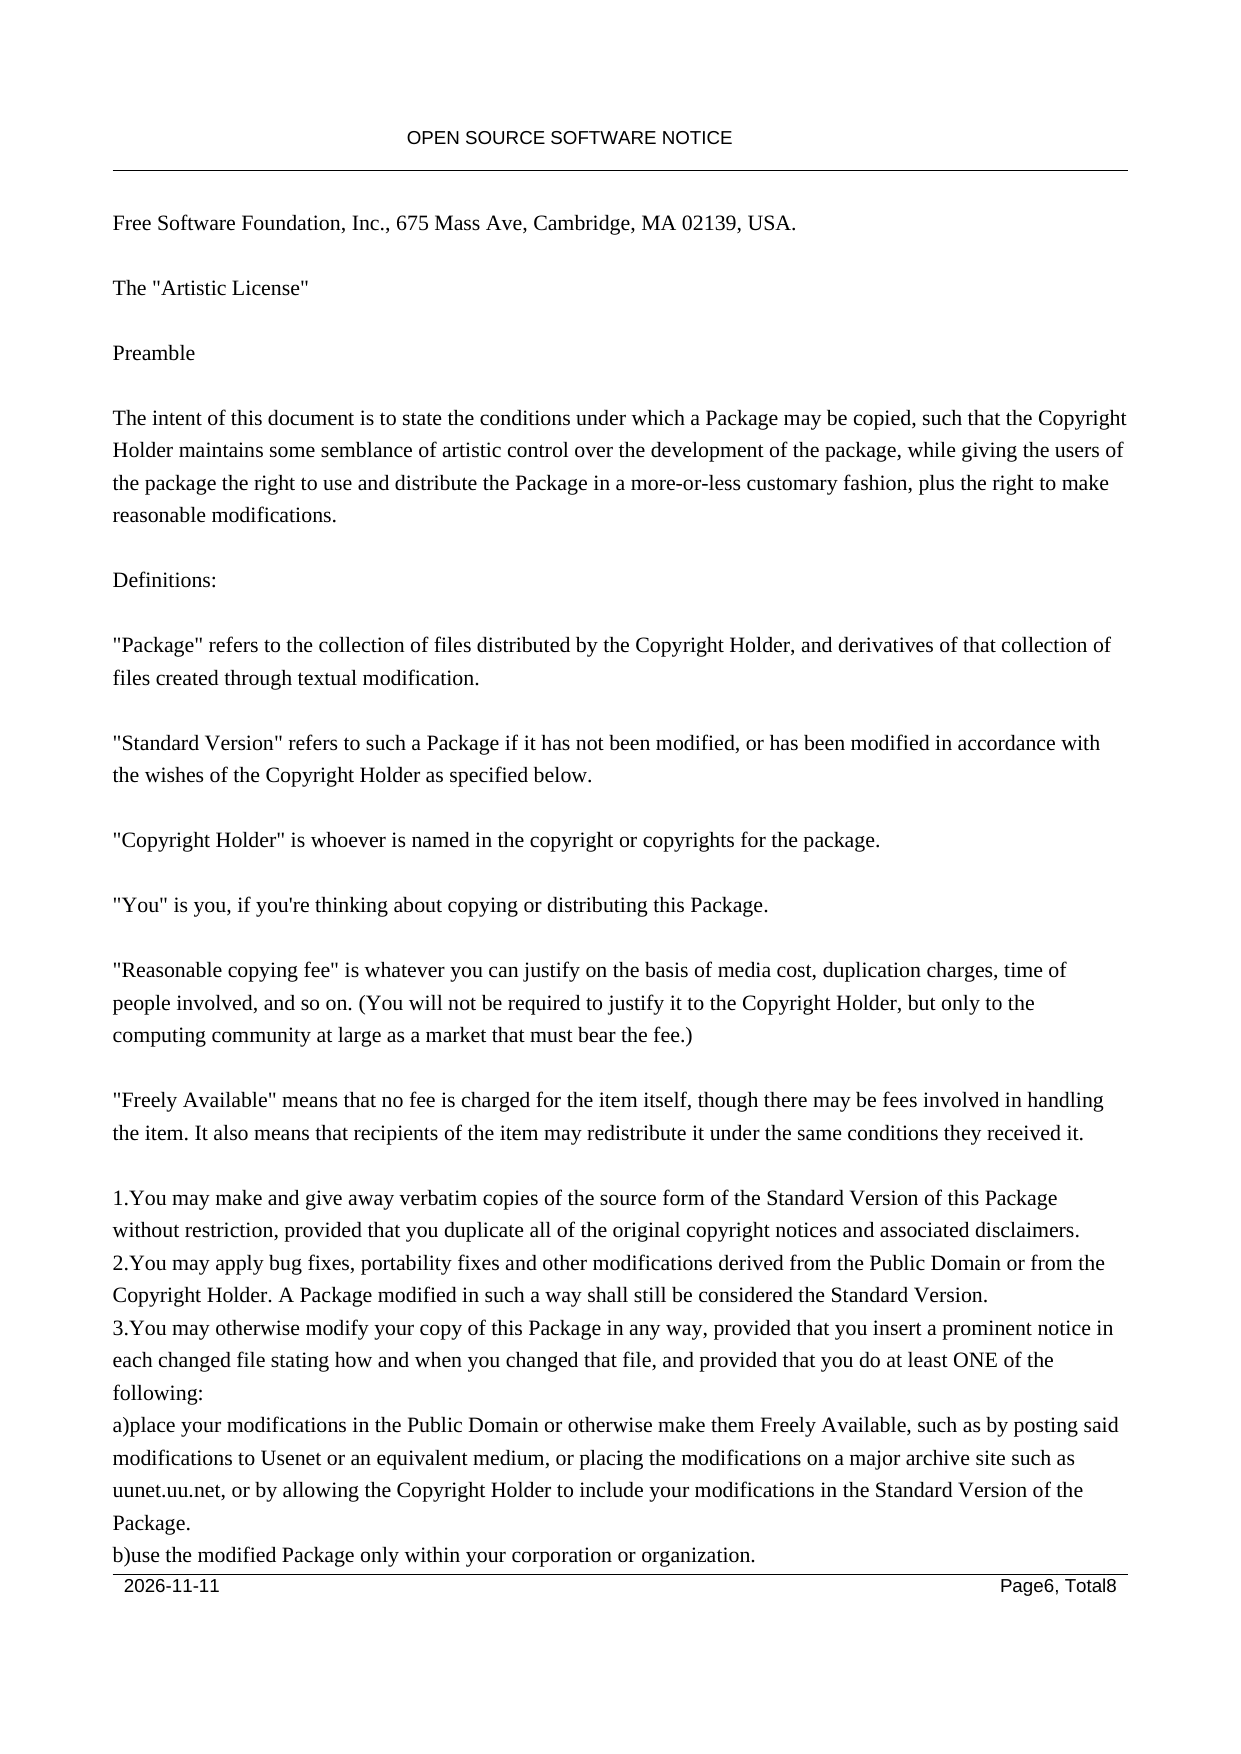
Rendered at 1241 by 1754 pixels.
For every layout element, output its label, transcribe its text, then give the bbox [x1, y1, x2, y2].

text b)use the modified Package only within your corporation or organization. [112, 1539, 1128, 1571]
text 1.You may make and give away verbatim copies of the source form of the Standard Version of this Package without restriction, provided that you duplicate all of the original copyright notices and associated disclaimers. [112, 1181, 1128, 1246]
text 2.You may apply bug fixes, portability fixes and other modifications derived from the Public Domain or from the Copyright Holder. A Package modified in such a way shall still be considered the Standard Version. [112, 1246, 1128, 1311]
text 3.You may otherwise modify your copy of this Package in any way, provided that you insert a prominent notice in each changed file stating how and when you changed that file, and provided that you do at least ONE of the following: [112, 1311, 1128, 1409]
text "You" is you, if you're thinking about copying or distributing this Package. [112, 889, 1128, 921]
text "Package" refers to the collection of files distributed by the Copyright Holder, and derivatives of that collection of files created through textual modification. [112, 629, 1128, 694]
text a)place your modifications in the Public Domain or otherwise make them Freely Available, such as by posting said modifications to Usenet or an equivalent medium, or placing the modifications on a major archive site such as uunet.uu.net, or by allowing the Copyright Holder to include your modifications in the Standard Version of the Package. [112, 1409, 1128, 1539]
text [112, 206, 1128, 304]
text Preamble [112, 336, 1128, 369]
text "Copyright Holder" is whoever is named in the copyright or copyrights for the package. [112, 824, 1128, 856]
text The intent of this document is to state the conditions under which a Package may be copied, such that the Copyright Holder maintains some semblance of artistic control over the development of the package, while giving the users of the package the right to use and distribute the Package in a more-or-less customary fashion, plus the right to make reasonable modifications. [112, 401, 1128, 531]
text "Reasonable copying fee" is whatever you can justify on the basis of media cost, duplication charges, time of people involved, and so on. (You will not be required to justify it to the Copyright Holder, but only to the computing community at large as a market that must bear the fee.) [112, 954, 1128, 1051]
text "Freely Available" means that no fee is charged for the item itself, though there may be fees involved in handling the item. It also means that recipients of the item may redistribute it under the same conditions they received it. [112, 1084, 1128, 1149]
text "Standard Version" refers to such a Package if it has not been modified, or has been modified in accordance with the wishes of the Copyright Holder as specified below. [112, 726, 1128, 791]
text Definitions: [112, 564, 1128, 596]
